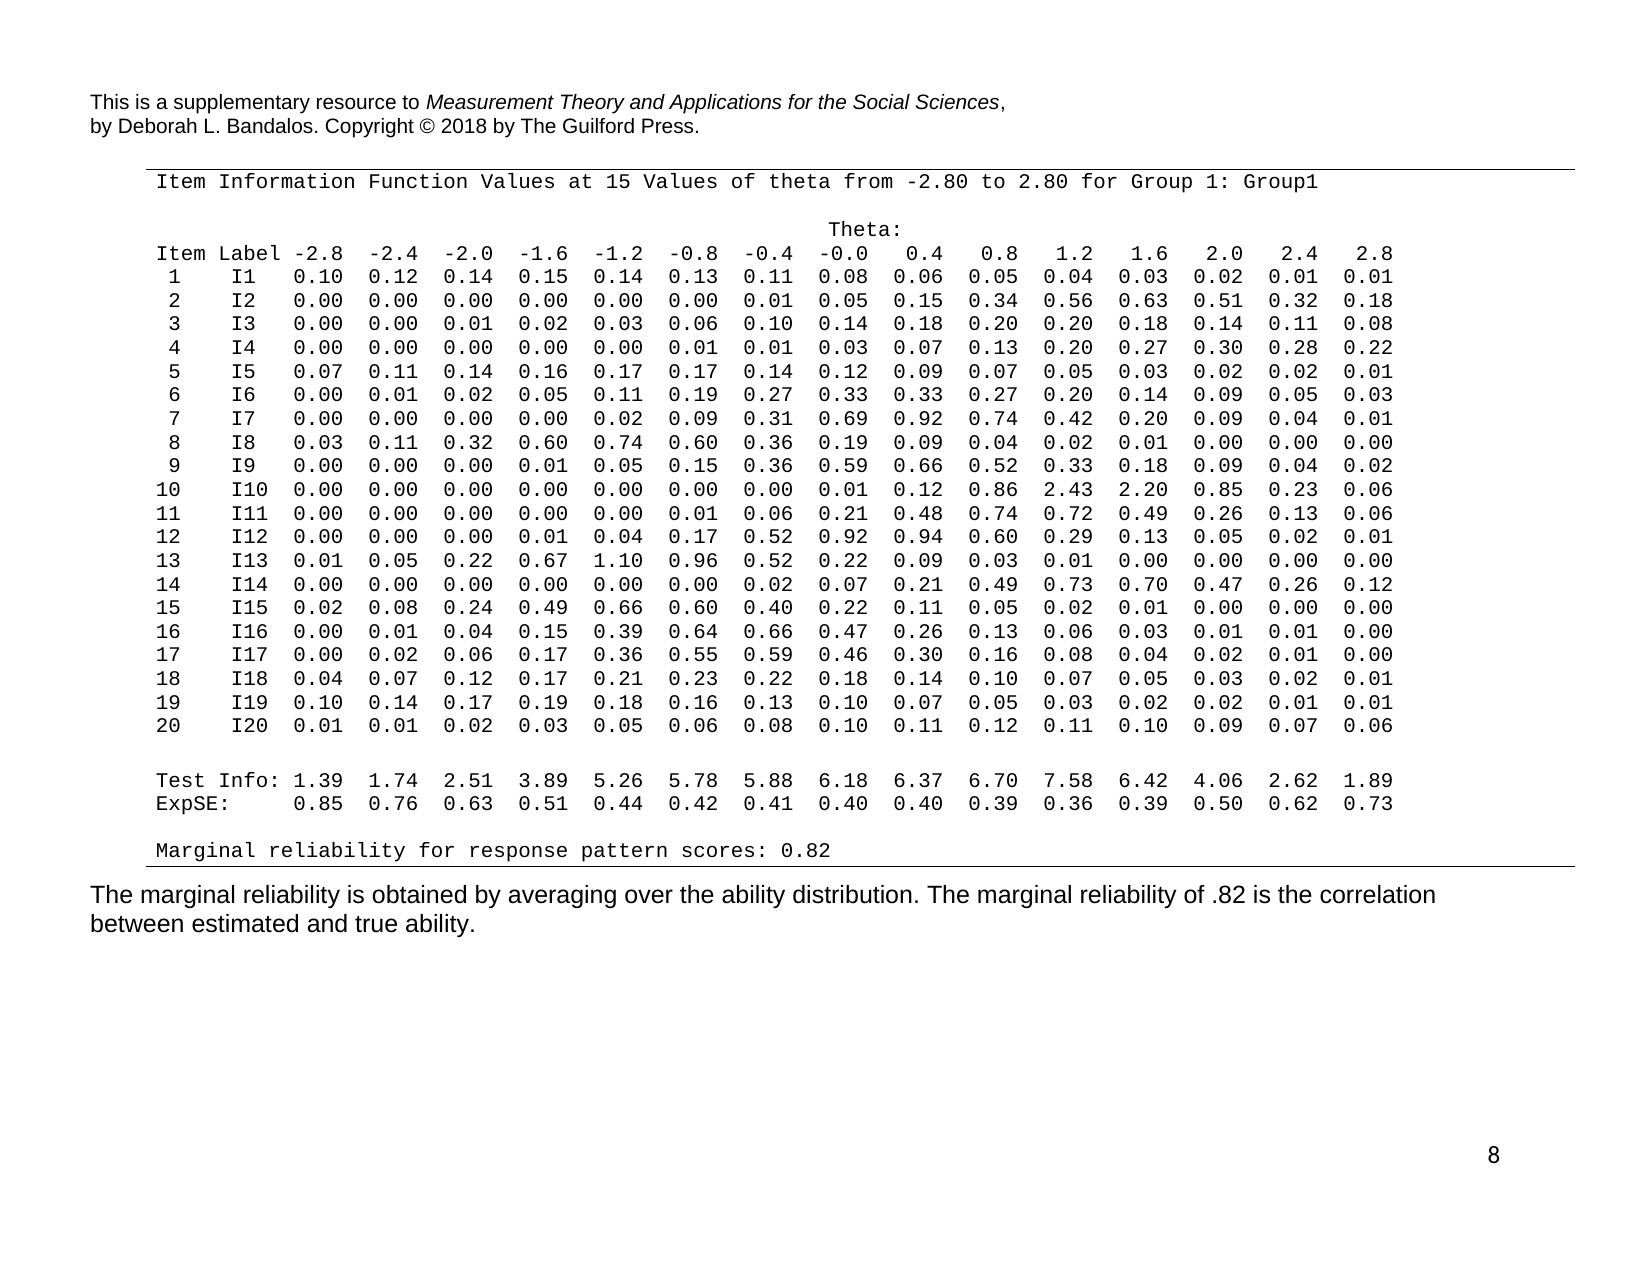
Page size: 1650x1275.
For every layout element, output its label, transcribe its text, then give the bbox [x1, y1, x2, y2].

text 20 I20 0.01 0.01 0.02 0.03 0.05 0.06 0.08 0.10 0.11 0.12 0.11 0.10 0.09 0.07 0.06 [146, 712, 1575, 739]
text ExpSE: 0.85 0.76 0.63 0.51 0.44 0.42 0.41 0.40 0.40 0.39 0.36 0.39 0.50 0.62 0.73 [146, 790, 1575, 817]
text The marginal reliability is obtained by averaging over the ability distribution. The marginal reliability of .82 is the correlation between estimated and true ability. [90, 880, 1500, 937]
text 17 I17 0.00 0.02 0.06 0.17 0.36 0.55 0.59 0.46 0.30 0.16 0.08 0.04 0.02 0.01 0.00 [146, 641, 1575, 665]
text 4 I4 0.00 0.00 0.00 0.00 0.00 0.01 0.01 0.03 0.07 0.13 0.20 0.27 0.30 0.28 0.22 [146, 334, 1575, 358]
text 10 I10 0.00 0.00 0.00 0.00 0.00 0.00 0.00 0.01 0.12 0.86 2.43 2.20 0.85 0.23 0.06 [146, 476, 1575, 499]
text Test Info: 1.39 1.74 2.51 3.89 5.26 5.78 5.88 6.18 6.37 6.70 7.58 6.42 4.06 2.62 1.89 [146, 766, 1575, 790]
text 19 I19 0.10 0.14 0.17 0.19 0.18 0.16 0.13 0.10 0.07 0.05 0.03 0.02 0.02 0.01 0.01 [146, 689, 1575, 712]
text 1 I1 0.10 0.12 0.14 0.15 0.14 0.13 0.11 0.08 0.06 0.05 0.04 0.03 0.02 0.01 0.01 [146, 263, 1575, 287]
text 11 I11 0.00 0.00 0.00 0.00 0.00 0.01 0.06 0.21 0.48 0.74 0.72 0.49 0.26 0.13 0.06 [146, 499, 1575, 523]
text 3 I3 0.00 0.00 0.01 0.02 0.03 0.06 0.10 0.14 0.18 0.20 0.20 0.18 0.14 0.11 0.08 [146, 310, 1575, 334]
text 9 I9 0.00 0.00 0.00 0.01 0.05 0.15 0.36 0.59 0.66 0.52 0.33 0.18 0.09 0.04 0.02 [146, 452, 1575, 476]
text 14 I14 0.00 0.00 0.00 0.00 0.00 0.00 0.02 0.07 0.21 0.49 0.73 0.70 0.47 0.26 0.12 [146, 570, 1575, 594]
text 13 I13 0.01 0.05 0.22 0.67 1.10 0.96 0.52 0.22 0.09 0.03 0.01 0.00 0.00 0.00 0.00 [146, 547, 1575, 570]
text 18 I18 0.04 0.07 0.12 0.17 0.21 0.23 0.22 0.18 0.14 0.10 0.07 0.05 0.03 0.02 0.01 [146, 665, 1575, 689]
text 8 I8 0.03 0.11 0.32 0.60 0.74 0.60 0.36 0.19 0.09 0.04 0.02 0.01 0.00 0.00 0.00 [146, 428, 1575, 452]
text Theta: [146, 216, 1575, 239]
text Item Label -2.8 -2.4 -2.0 -1.6 -1.2 -0.8 -0.4 -0.0 0.4 0.8 1.2 1.6 2.0 2.4 2.8 [146, 239, 1575, 263]
text 7 I7 0.00 0.00 0.00 0.00 0.02 0.09 0.31 0.69 0.92 0.74 0.42 0.20 0.09 0.04 0.01 [146, 405, 1575, 428]
text 6 I6 0.00 0.01 0.02 0.05 0.11 0.19 0.27 0.33 0.33 0.27 0.20 0.14 0.09 0.05 0.03 [146, 381, 1575, 405]
text 16 I16 0.00 0.01 0.04 0.15 0.39 0.64 0.66 0.47 0.26 0.13 0.06 0.03 0.01 0.01 0.00 [146, 618, 1575, 641]
text 15 I15 0.02 0.08 0.24 0.49 0.66 0.60 0.40 0.22 0.11 0.05 0.02 0.01 0.00 0.00 0.00 [146, 594, 1575, 618]
text Marginal reliability for response pattern scores: 0.82 [146, 837, 1575, 866]
text 12 I12 0.00 0.00 0.00 0.01 0.04 0.17 0.52 0.92 0.94 0.60 0.29 0.13 0.05 0.02 0.01 [146, 523, 1575, 547]
text 2 I2 0.00 0.00 0.00 0.00 0.00 0.00 0.01 0.05 0.15 0.34 0.56 0.63 0.51 0.32 0.18 [146, 287, 1575, 310]
text 5 I5 0.07 0.11 0.14 0.16 0.17 0.17 0.14 0.12 0.09 0.07 0.05 0.03 0.02 0.02 0.01 [146, 358, 1575, 381]
text Item Information Function Values at 15 Values of theta from -2.80 to 2.80 for Group 1: Group1 [146, 170, 1575, 195]
